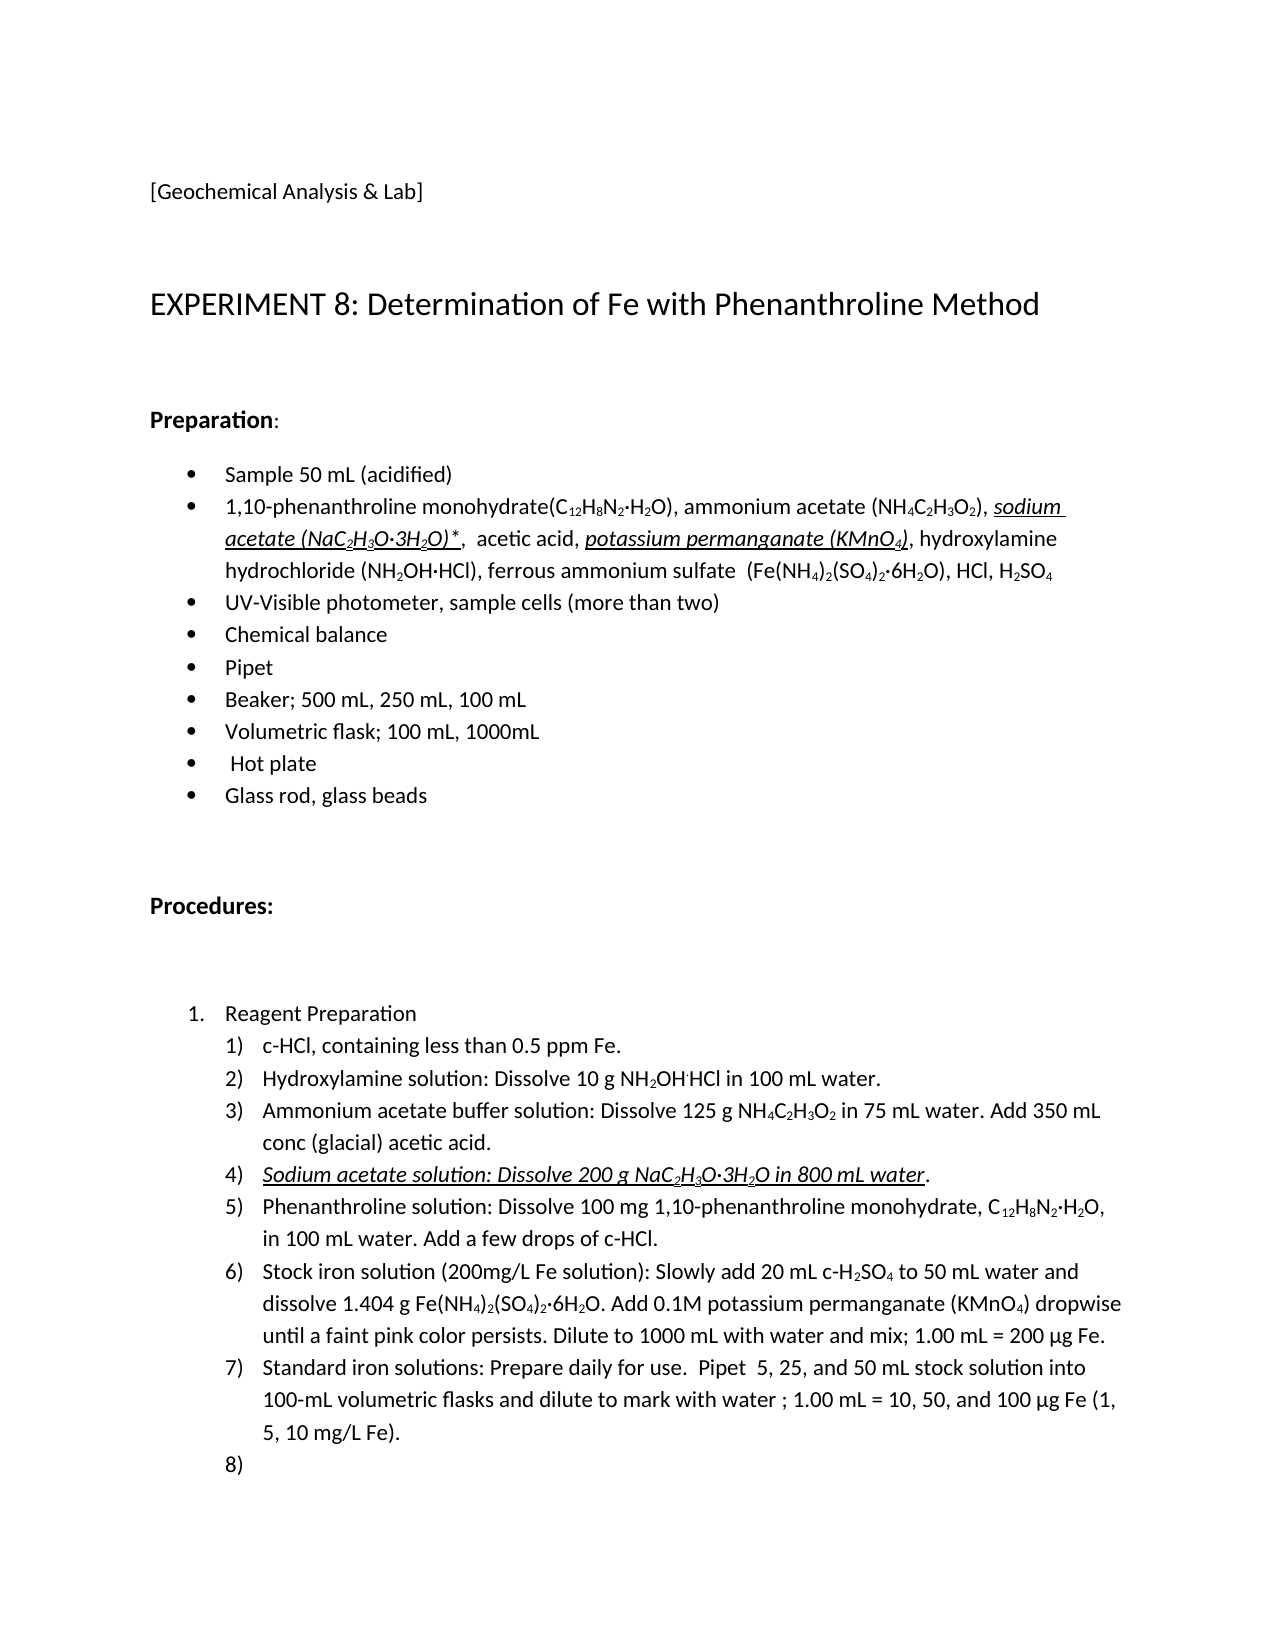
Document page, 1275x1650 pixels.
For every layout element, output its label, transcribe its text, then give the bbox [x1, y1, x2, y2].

text [Geochemical Analysis & Lab] [150, 177, 1125, 205]
list Stock iron solution (200mg/L Fe solution): Slowly add 20 mL c-H2SO4 to 50 mL water and dissolve 1.404 g Fe(NH4)2(SO4)2·6H2O. Add 0.1M potassium permanganate (KMnO4) dropwise until a faint pink color persists. Dilute to 1000 mL with water and mix; 1.00 mL = 200 μg Fe. [225, 1257, 1125, 1349]
list Glass rod, glass beads [187, 782, 1125, 809]
list Hydroxylamine solution: Dissolve 10 g NH2OH.HCl in 100 mL water. [225, 1064, 1125, 1092]
list 1,10-phenanthroline monohydrate(C12H8N2·H2O), ammonium acetate (NH4C2H3O2), sodium acetate (NaC2H3O·3H2O)*, acetic acid, potassium permanganate (KMnO4), hydroxylamine hydrochloride (NH2OH·HCl), ferrous ammonium sulfate (Fe(NH4)2(SO4)2·6H2O), HCl, H2SO4 [187, 492, 1125, 584]
list Reagent Preparation [187, 999, 1125, 1027]
list UV-Visible photometer, sample cells (more than two) [187, 588, 1125, 616]
list Volumetric flask; 100 mL, 1000mL [187, 717, 1125, 745]
list Standard iron solutions: Prepare daily for use. Pipet 5, 25, and 50 mL stock solution into 100-mL volumetric flasks and dilute to mark with water ; 1.00 mL = 10, 50, and 100 μg Fe (1, 5, 10 mg/L Fe). [225, 1353, 1125, 1446]
list Hot plate [187, 749, 1125, 777]
text Procedures: [150, 890, 1125, 921]
text Preparation: [150, 404, 1125, 434]
list c-HCl, containing less than 0.5 ppm Fe. [225, 1031, 1125, 1059]
list Pipet [187, 653, 1125, 681]
list Beaker; 500 mL, 250 mL, 100 mL [187, 685, 1125, 713]
list Chemical balance [187, 621, 1125, 649]
list Sodium acetate solution: Dissolve 200 g NaC2H3O·3H2O in 800 mL water. [225, 1160, 1125, 1188]
list Phenanthroline solution: Dissolve 100 mg 1,10-phenanthroline monohydrate, C12H8N2·H2O, in 100 mL water. Add a few drops of c-HCl. [225, 1192, 1125, 1253]
text EXPERIMENT 8: Determination of Fe with Phenanthroline Method [150, 283, 1125, 324]
list Sample 50 mL (acidified) [187, 460, 1125, 488]
list Ammonium acetate buffer solution: Dissolve 125 g NH4C2H3O2 in 75 mL water. Add 350 mL conc (glacial) acetic acid. [225, 1096, 1125, 1156]
